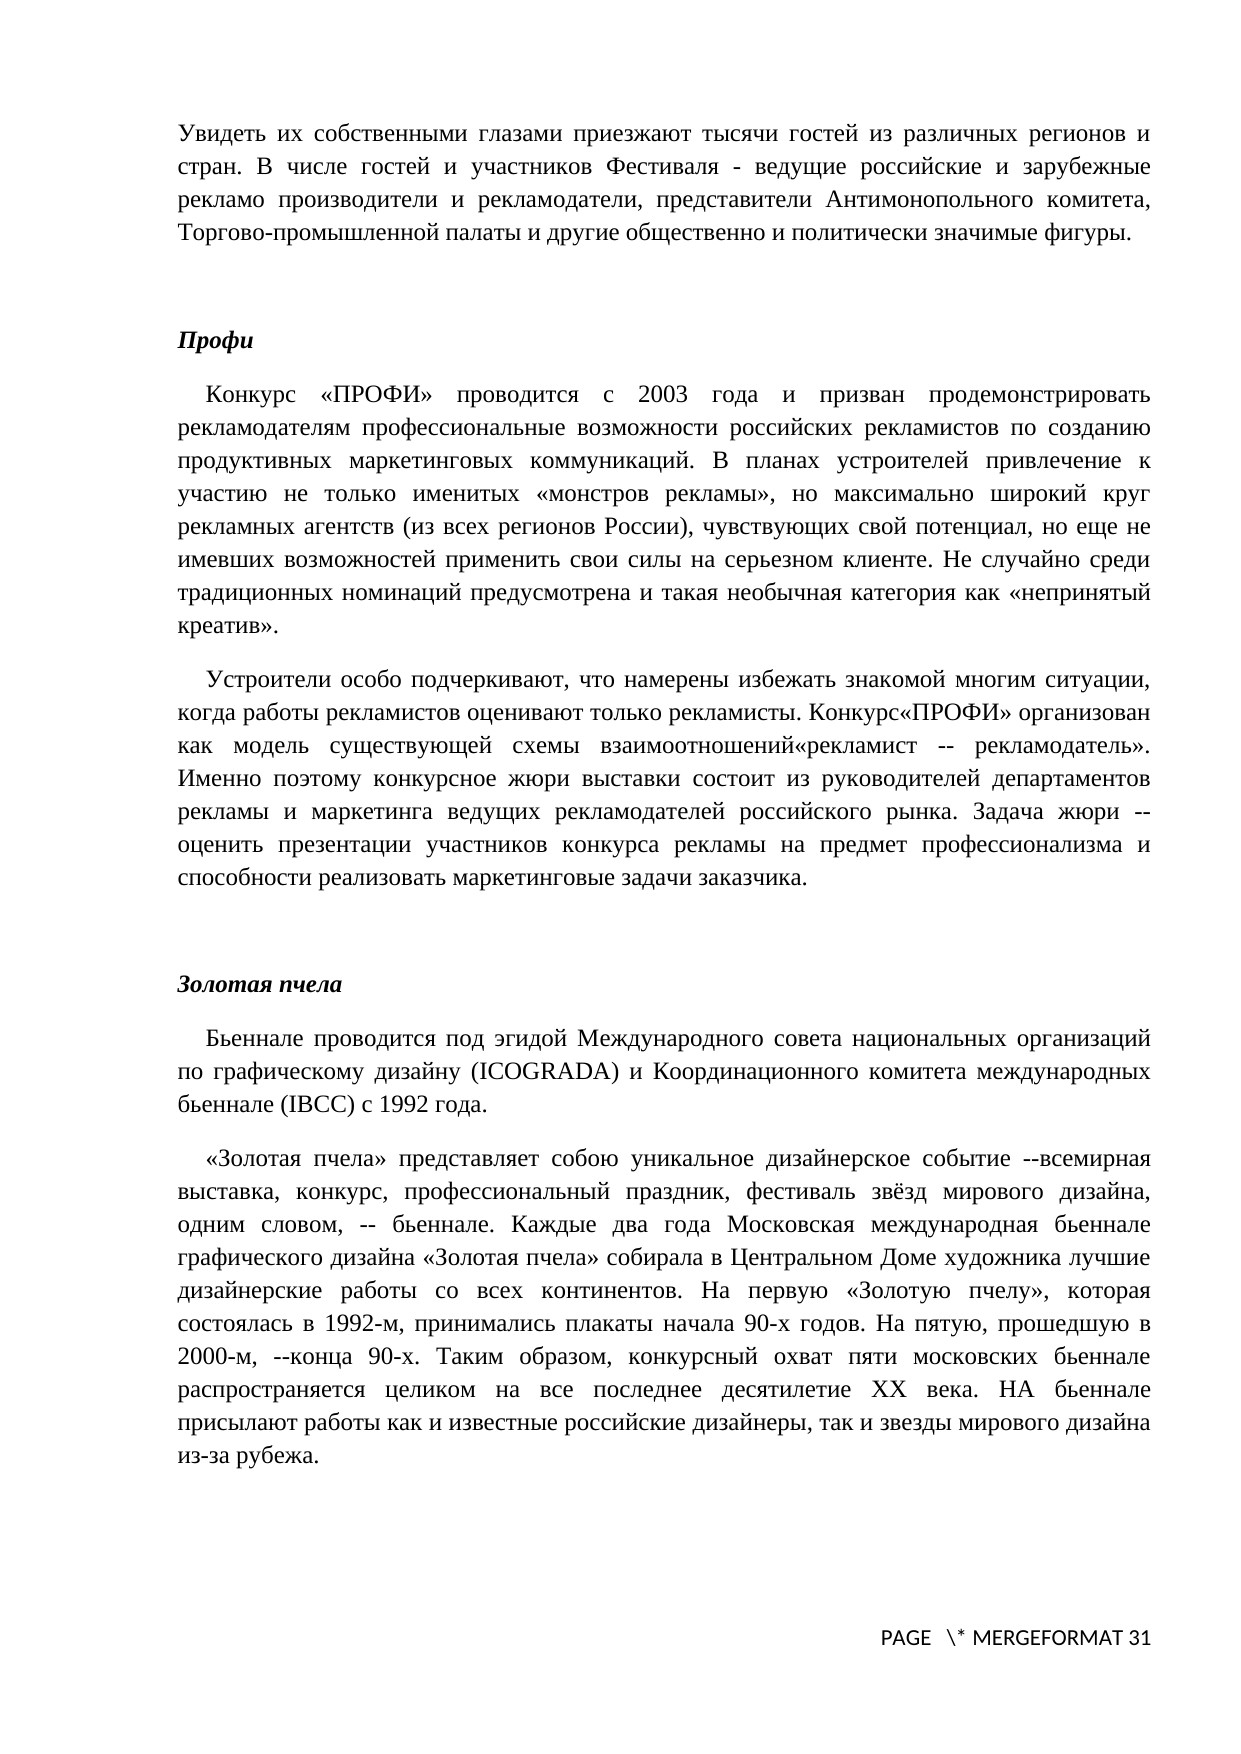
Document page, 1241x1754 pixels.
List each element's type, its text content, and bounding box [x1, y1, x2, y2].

text «Золотая пчела» представляет собою уникальное дизайнерское событие --всемирная выставка, конкурс, профессиональный праздник, фестиваль звёзд мирового дизайна, одним словом, -- бьеннале. Каждые два года Московская международная бьеннале графического дизайна «Золотая пчела» собирала в Центральном Доме художника лучшие дизайнерские работы со всех континентов. На первую «Золотую пчелу», которая состоялась в 1992-м, принимались плакаты начала 90-х годов. На пятую, прошедшую в 2000-м, --конца 90-х. Таким образом, конкурсный охват пяти московских бьеннале распространяется целиком на все последнее десятилетие ХХ века. НА бьеннале присылают работы как и известные российские дизайнеры, так и звезды мирового дизайна из-за рубежа. [177, 1143, 1152, 1469]
text Бьеннале проводится под эгидой Международного совета национальных организаций по графическому дизайну (ICOGRADA) и Координационного комитета международных бьеннале (IBCC) с 1992 года. [177, 1023, 1152, 1118]
text Устроители особо подчеркивают, что намерены избежать знакомой многим ситуации, когда работы рекламистов оценивают только рекламисты. Конкурс«ПРОФИ» организован как модель существующей схемы взаимоотношений«рекламист -- рекламодатель». Именно поэтому конкурсное жюри выставки состоит из руководителей департаментов рекламы и маркетинга ведущих рекламодателей российского рынка. Задача жюри -- оценить презентации участников конкурса рекламы на предмет профессионализма и способности реализовать маркетинговые задачи заказчика. [177, 664, 1152, 891]
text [177, 118, 1152, 246]
text Золотая пчела [177, 969, 1152, 998]
text Профи [177, 325, 1152, 354]
text Конкурс «ПРОФИ» проводится с 2003 года и призван продемонстрировать рекламодателям профессиональные возможности российских рекламистов по созданию продуктивных маркетинговых коммуникаций. В планах устроителей привлечение к участию не только именитых «монстров рекламы», но максимально широкий круг рекламных агентств (из всех регионов России), чувствующих свой потенциал, но еще не имевших возможностей применить свои силы на серьезном клиенте. Не случайно среди традиционных номинаций предусмотрена и такая необычная категория как «непринятый креатив». [177, 379, 1152, 639]
